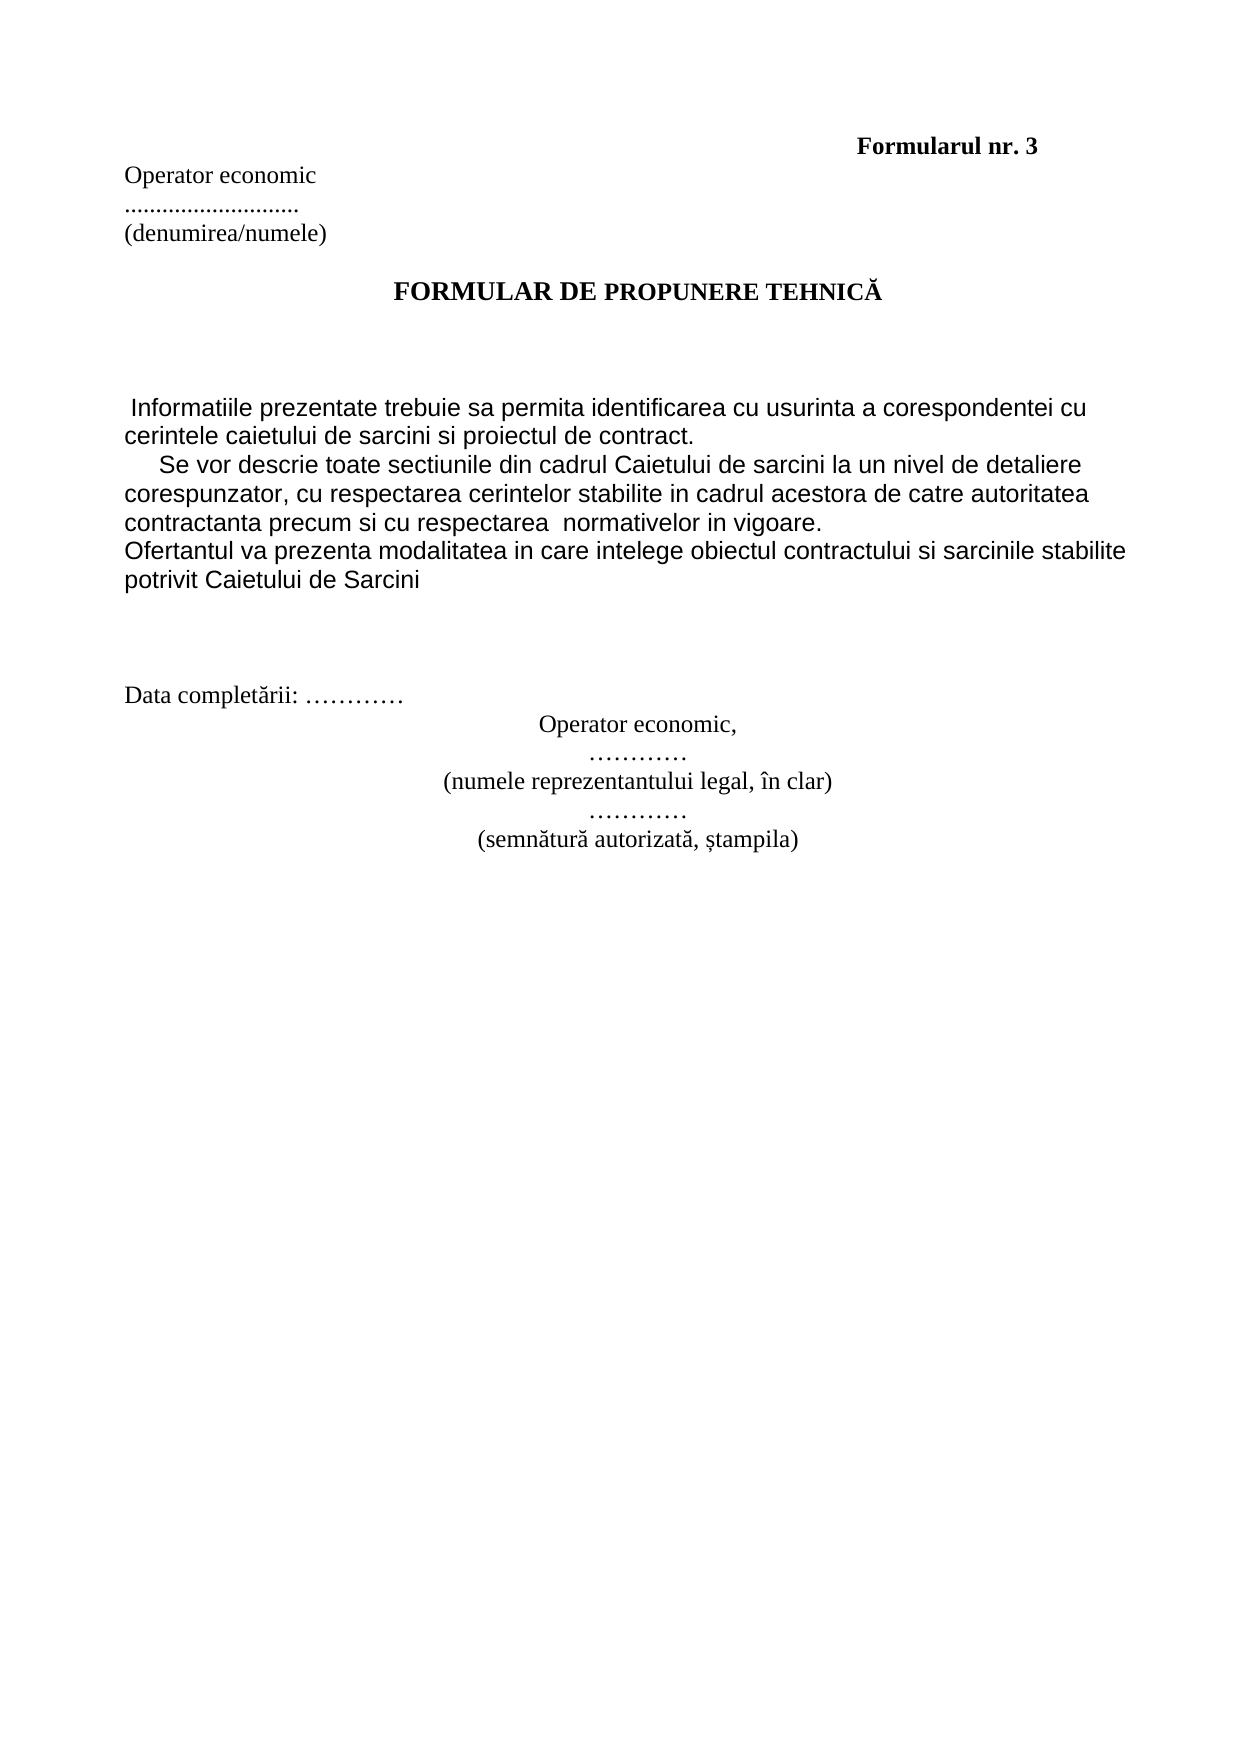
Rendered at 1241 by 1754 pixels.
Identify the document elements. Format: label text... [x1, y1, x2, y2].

text Informatiile prezentate trebuie sa permita identificarea cu usurinta a corespondentei cu cerintele caietului de sarcini si proiectul de contract. [124, 392, 1152, 450]
text Se vor descrie toate sectiunile din cadrul Caietului de sarcini la un nivel de detaliere corespunzator, cu respectarea cerintelor stabilite in cadrul acestora de catre autoritatea contractanta precum si cu respectarea normativelor in vigoare. [124, 450, 1152, 536]
text (semnătură autorizată, ștampila) [124, 824, 1152, 852]
text (numele reprezentantului legal, în clar) [124, 766, 1152, 795]
text Operator economic [124, 160, 1152, 189]
text ………… [124, 737, 1152, 766]
text ………… [124, 795, 1152, 824]
text Operator economic, [124, 709, 1152, 737]
text ............................ [124, 189, 1152, 218]
text FORMULAR DE PROPUNERE TEHNICĂ [124, 275, 1152, 306]
text Formularul nr. 3 [124, 131, 1152, 160]
text (denumirea/numele) [124, 218, 1152, 246]
text Ofertantul va prezenta modalitatea in care intelege obiectul contractului si sarcinile stabilite potrivit Caietului de Sarcini [124, 536, 1152, 594]
text Data completării: ………… [124, 680, 1152, 709]
